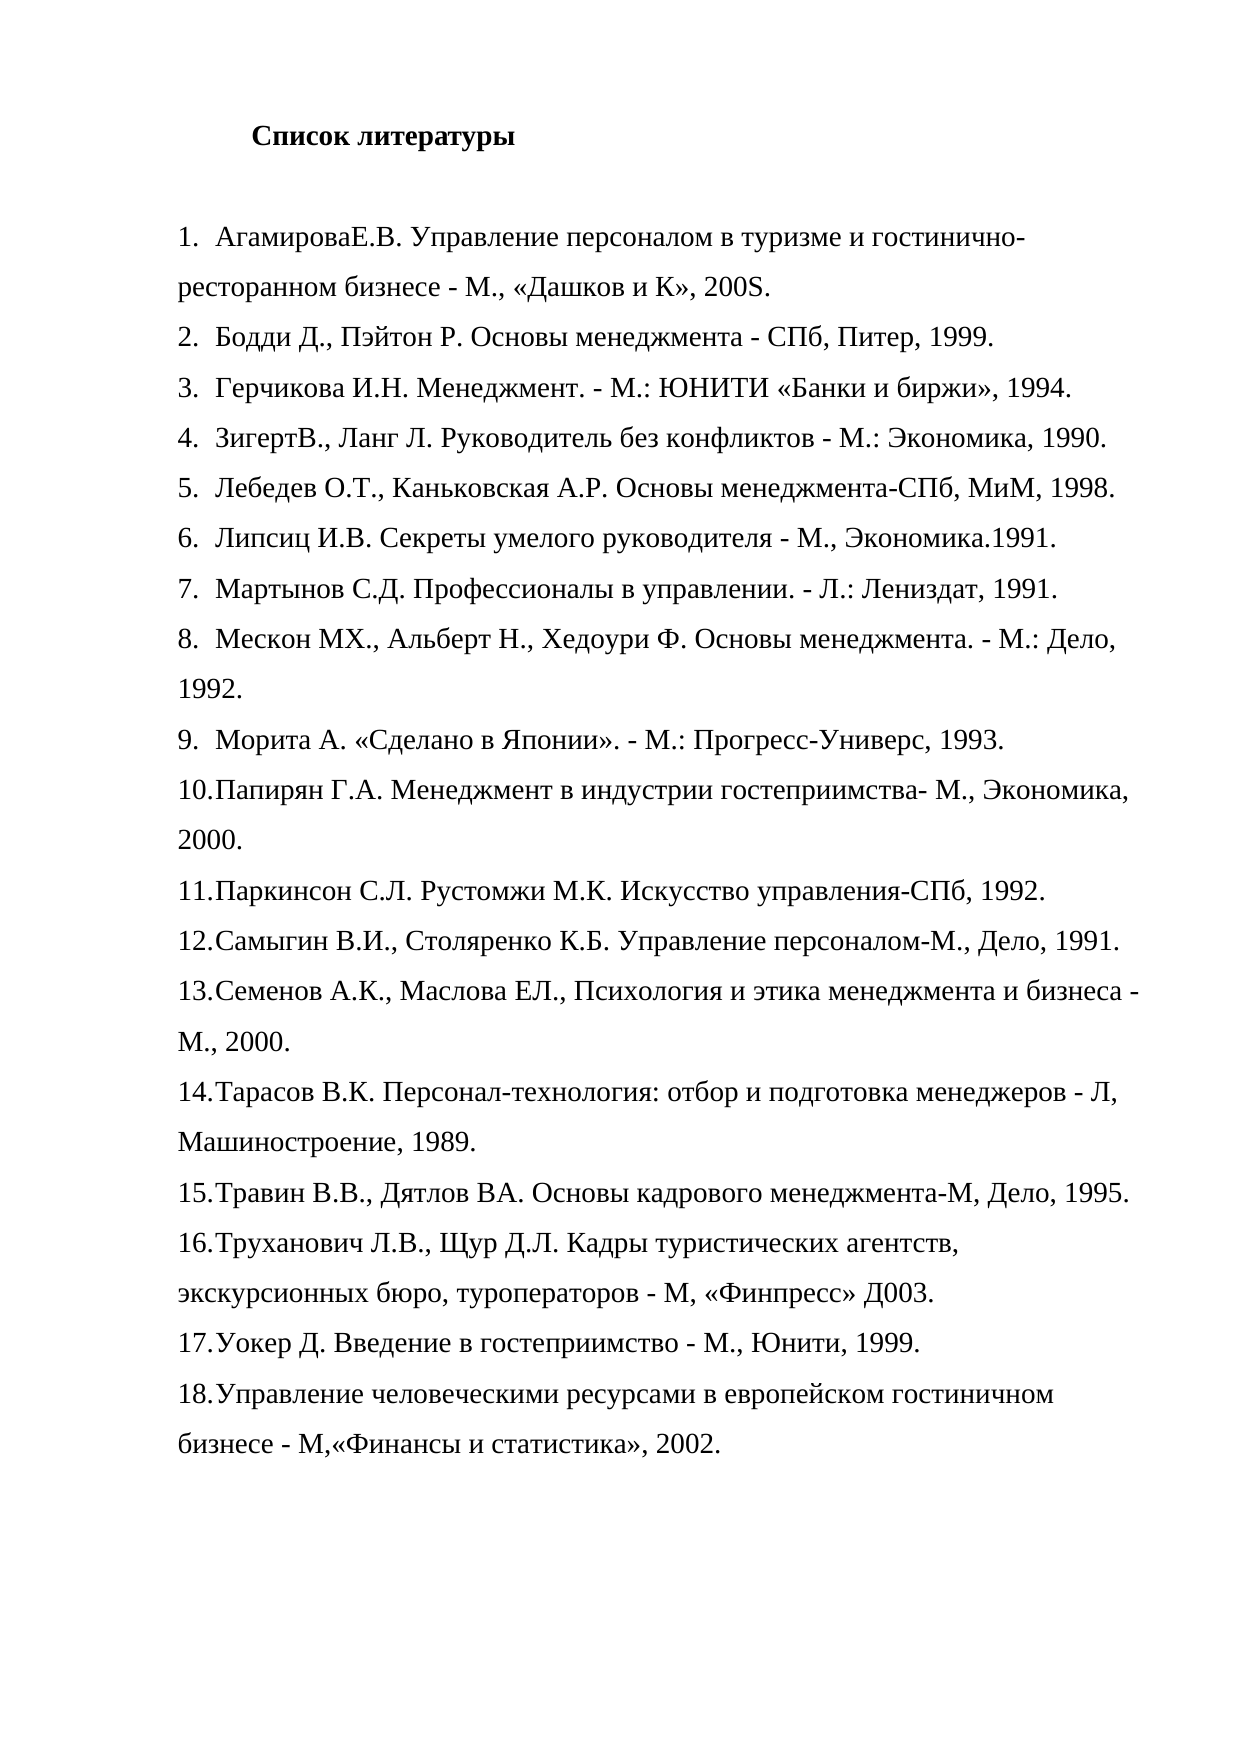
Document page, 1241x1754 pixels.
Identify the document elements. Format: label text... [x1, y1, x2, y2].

list Управление человеческими ресурсами в европейском гостиничном бизнесе - М,«Финансы и статистика», 2002. [177, 1376, 1152, 1460]
list Уокер Д. Введение в гостеприимство - М., Юнити, 1999. [177, 1326, 1152, 1359]
list Папирян Г.А. Менеджмент в индустрии гостеприимства- М., Экономика, 2000. [177, 772, 1152, 856]
list Мескон MX., Альберт Н., Хедоури Ф. Основы менеджмента. - М.: Дело, 1992. [177, 621, 1152, 705]
list Бодди Д., Пэйтон Р. Основы менеджмента - СПб, Питер, 1999. [177, 319, 1152, 353]
list Морита А. «Сделано в Японии». - М.: Прогресс-Универс, 1993. [177, 722, 1152, 755]
list АгамироваЕ.В. Управление персоналом в туризме и гостинично-ресторанном бизнесе - М., «Дашков и К», 200S. [177, 219, 1152, 303]
list Самыгин В.И., Столяренко К.Б. Управление персоналом-М., Дело, 1991. [177, 923, 1152, 957]
list Мартынов С.Д. Профессионалы в управлении. - Л.: Лениздат, 1991. [177, 571, 1152, 604]
list Липсиц И.В. Секреты умелого руководителя - М., Экономика.1991. [177, 521, 1152, 554]
list Лебедев О.Т., Каньковская А.Р. Основы менеджмента-СПб, МиМ, 1998. [177, 470, 1152, 504]
list Герчикова И.Н. Менеджмент. - М.: ЮНИТИ «Банки и биржи», 1994. [177, 370, 1152, 403]
list Семенов А.К., Маслова ЕЛ., Психология и этика менеджмента и бизнеса -М., 2000. [177, 973, 1152, 1057]
list Труханович Л.В., Щур Д.Л. Кадры туристических агентств, экскурсионных бюро, туроператоров - М, «Финпресс» Д003. [177, 1225, 1152, 1309]
list Тарасов В.К. Персонал-технология: отбор и подготовка менеджеров - Л, Машиностроение, 1989. [177, 1074, 1152, 1158]
subtitle Список литературы [177, 118, 1152, 152]
list Травин В.В., Дятлов ВА. Основы кадрового менеджмента-М, Дело, 1995. [177, 1175, 1152, 1208]
list ЗигертВ., Ланг Л. Руководитель без конфликтов - М.: Экономика, 1990. [177, 420, 1152, 453]
list Паркинсон С.Л. Рустомжи М.К. Искусство управления-СПб, 1992. [177, 873, 1152, 906]
